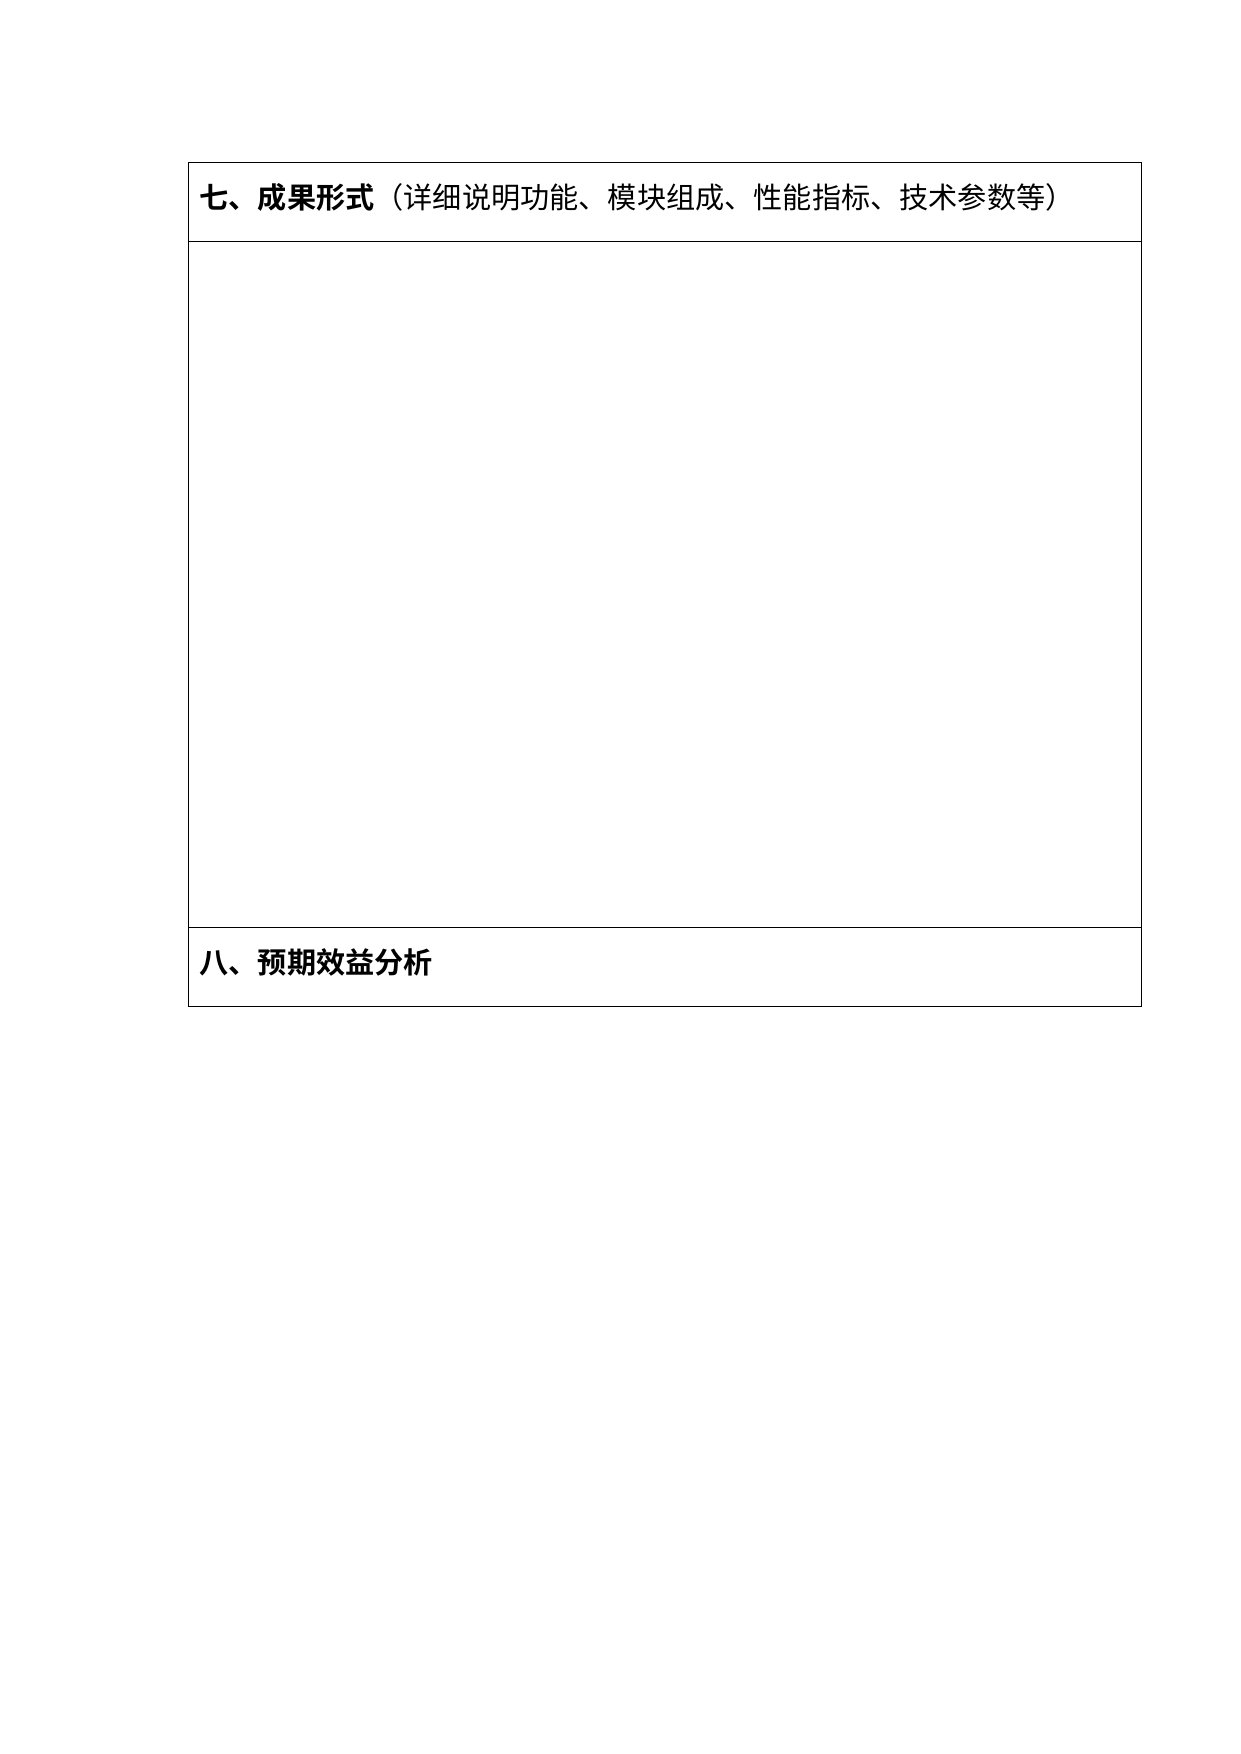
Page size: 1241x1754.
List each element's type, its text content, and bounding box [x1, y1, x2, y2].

table_cell 八、预期效益分析 [189, 928, 1141, 1006]
table_cell [189, 242, 1141, 927]
table_header 七、成果形式（详细说明功能、模块组成、性能指标、技术参数等） [189, 163, 1141, 241]
